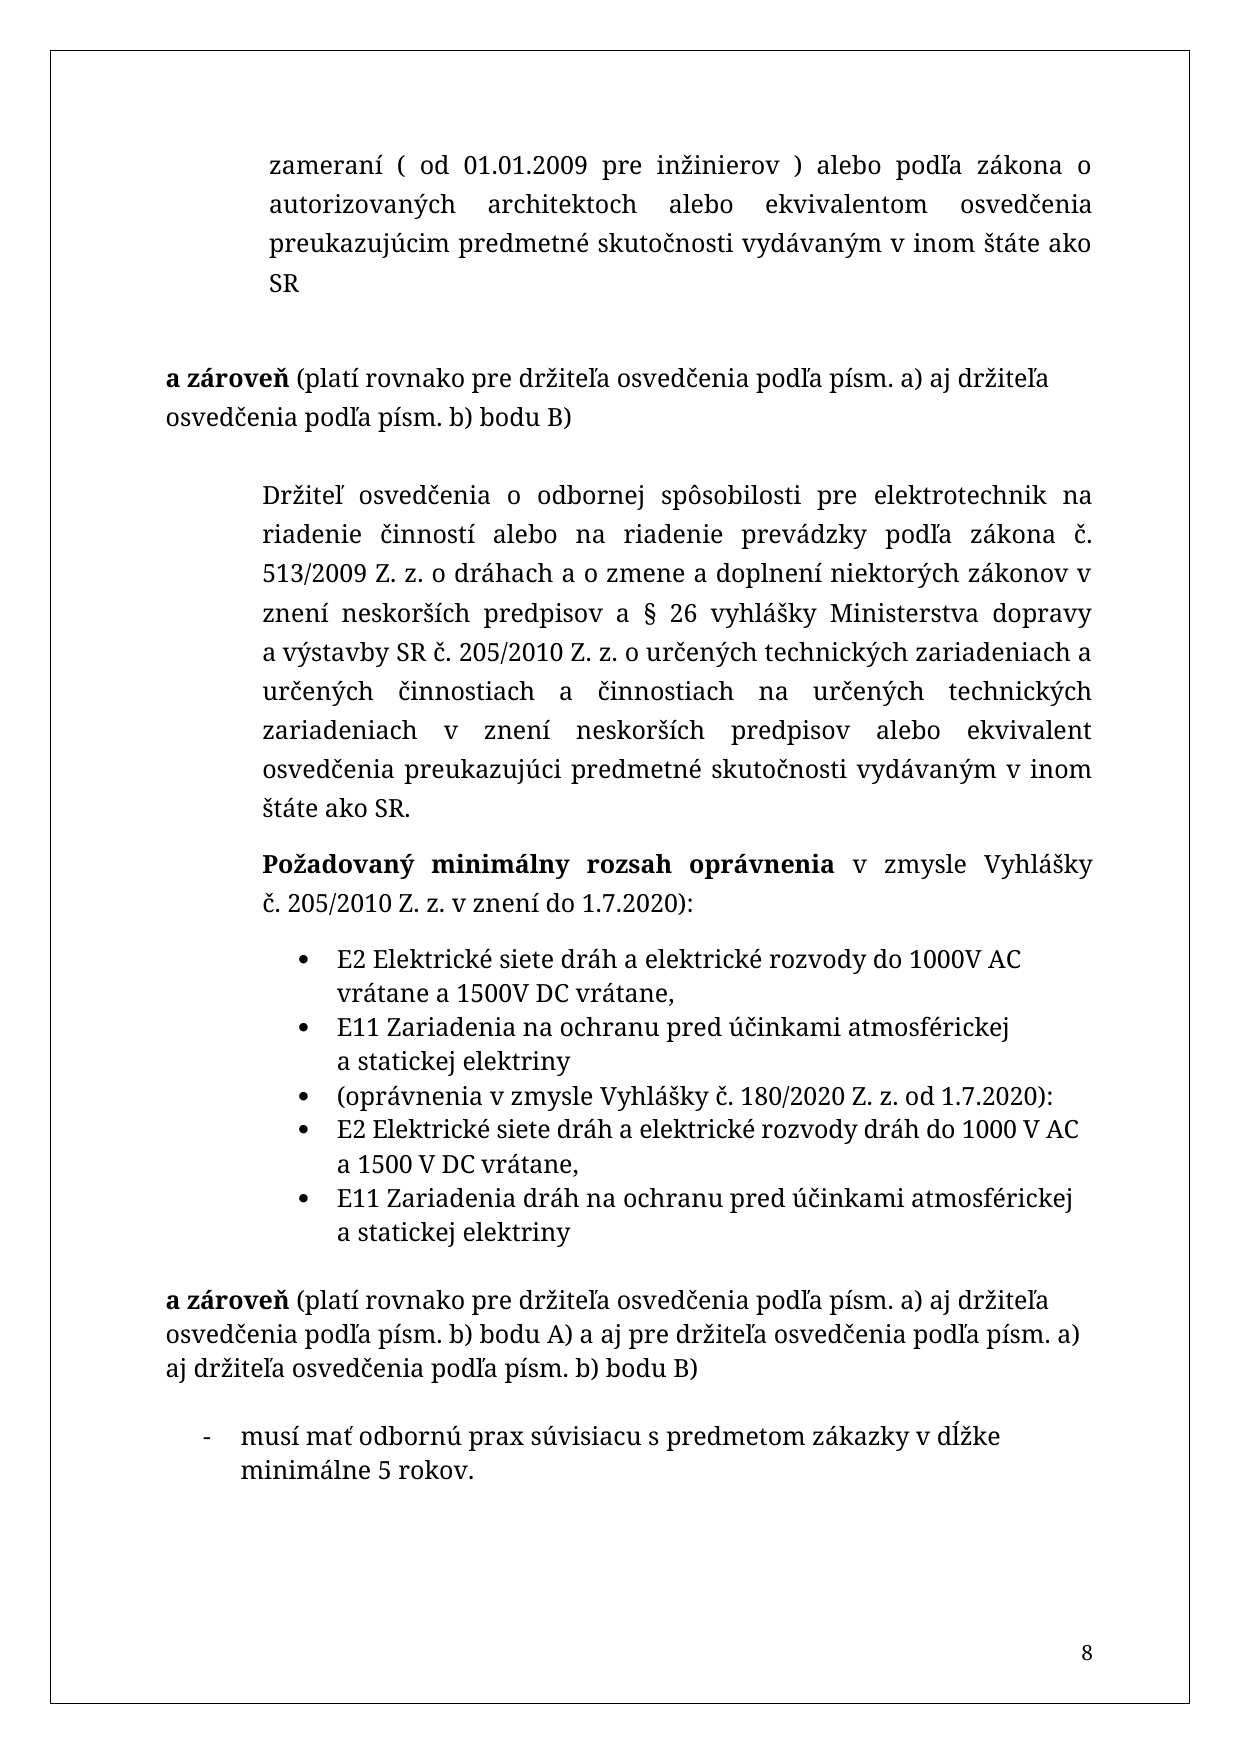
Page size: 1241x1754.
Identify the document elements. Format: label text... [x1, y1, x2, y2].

list E2 Elektrické siete dráh a elektrické rozvody dráh do 1000 V AC a 1500 V DC vrátane, [299, 1112, 1093, 1180]
list a zároveň (platí rovnako pre držiteľa osvedčenia podľa písm. a) aj držiteľa osvedčenia podľa písm. b) bodu B) [165, 360, 1093, 433]
list E11 Zariadenia dráh na ochranu pred účinkami atmosférickej a statickej elektriny [299, 1180, 1093, 1248]
list (oprávnenia v zmysle Vyhlášky č. 180/2020 Z. z. od 1.7.2020): [299, 1078, 1093, 1112]
list E2 Elektrické siete dráh a elektrické rozvody do 1000V AC vrátane a 1500V DC vrátane, [299, 942, 1093, 1010]
text Požadovaný minimálny rozsah oprávnenia v zmysle Vyhlášky č. 205/2010 Z. z. v znení do 1.7.2020): [262, 847, 1093, 920]
list E11 Zariadenia na ochranu pred účinkami atmosférickej a statickej elektriny [299, 1010, 1093, 1078]
text a zároveň (platí rovnako pre držiteľa osvedčenia podľa písm. a) aj držiteľa osvedčenia podľa písm. b) bodu A) a aj pre držiteľa osvedčenia podľa písm. a) aj držiteľa osvedčenia podľa písm. b) bodu B) [165, 1282, 1093, 1385]
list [224, 148, 1093, 299]
list musí mať odbornú prax súvisiacu s predmetom zákazky v dĺžke minimálne 5 rokov. [203, 1419, 1093, 1487]
text Držiteľ osvedčenia o odbornej spôsobilosti pre elektrotechnik na riadenie činností alebo na riadenie prevádzky podľa zákona č. 513/2009 Z. z. o dráhach a o zmene a doplnení niektorých zákonov v znení neskorších predpisov a § 26 vyhlášky Ministerstva dopravy a výstavby SR č. 205/2010 Z. z. o určených technických zariadeniach a určených činnostiach a činnostiach na určených technických zariadeniach v znení neskorších predpisov alebo ekvivalent osvedčenia preukazujúci predmetné skutočnosti vydávaným v inom štáte ako SR. [262, 478, 1093, 825]
